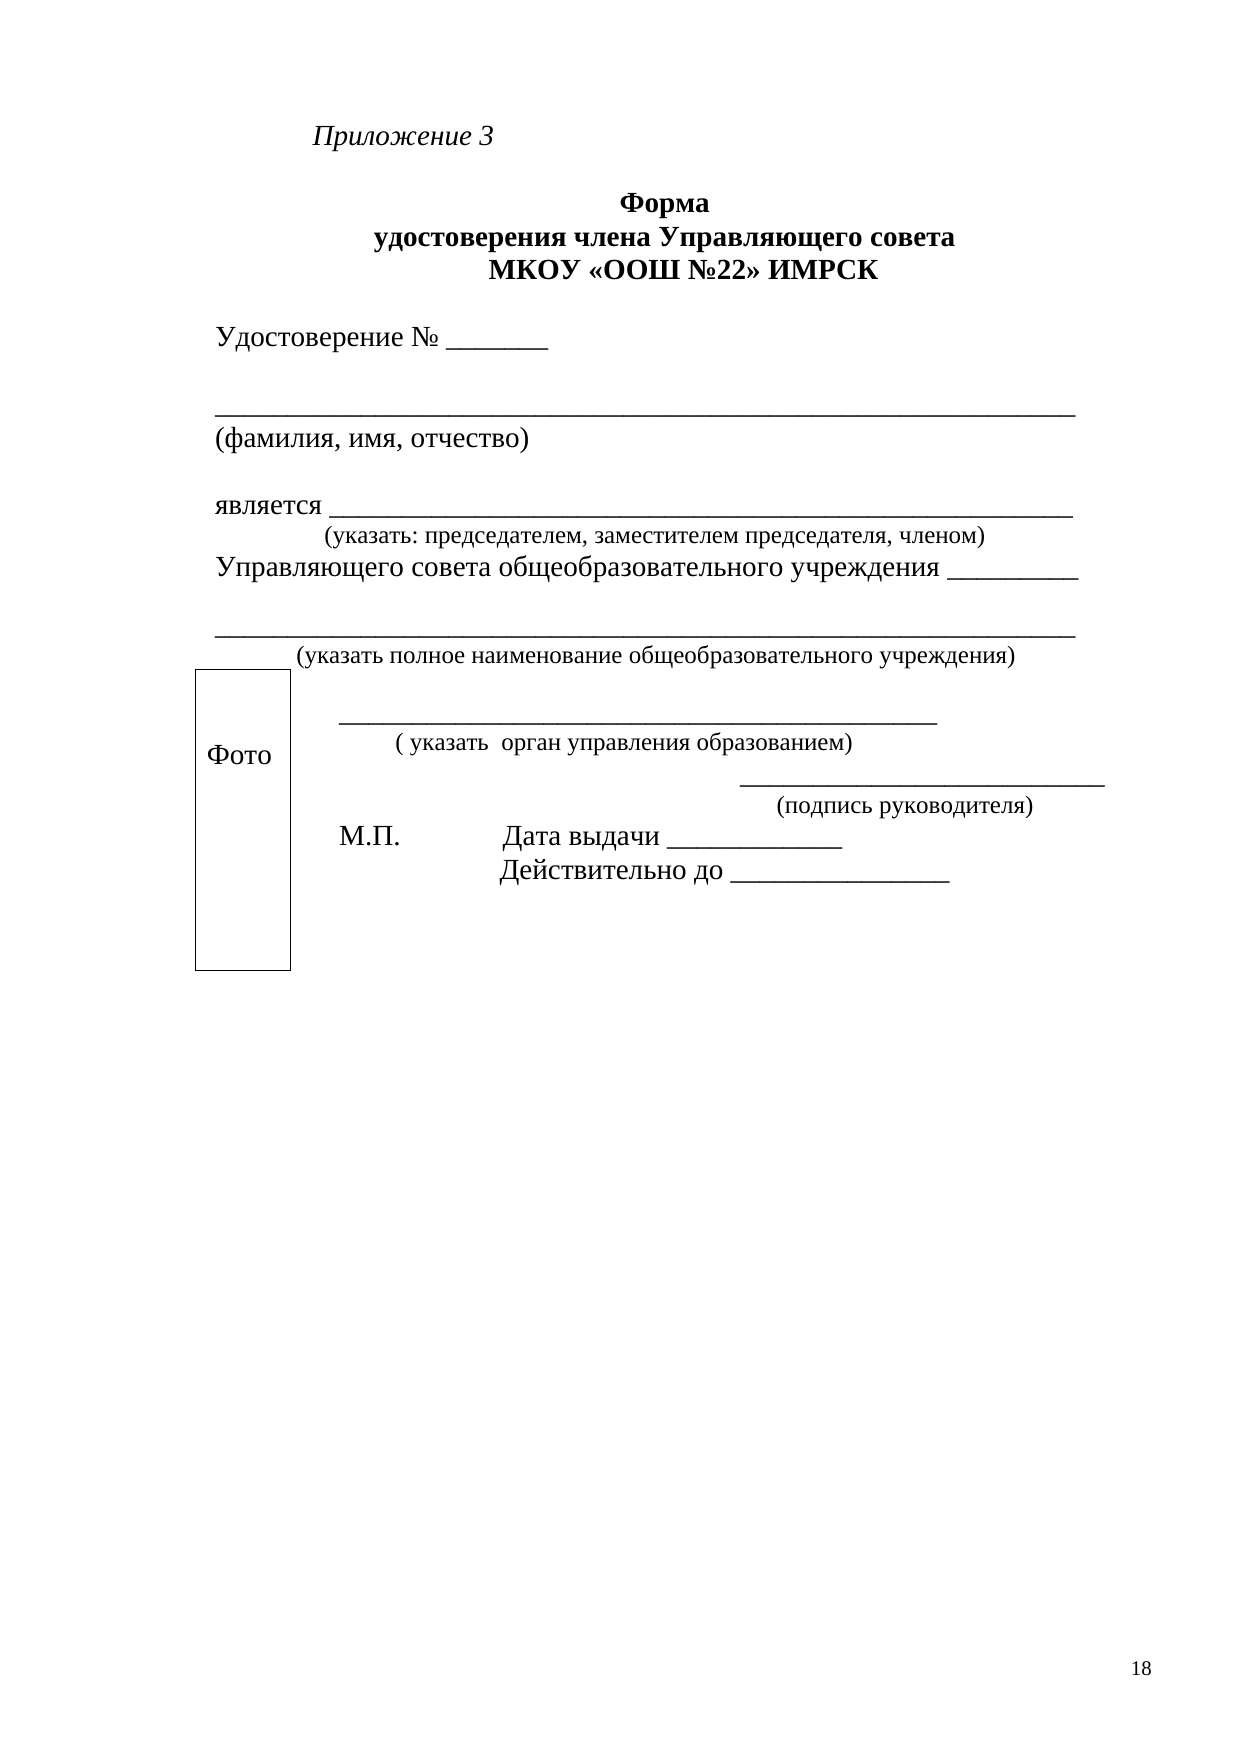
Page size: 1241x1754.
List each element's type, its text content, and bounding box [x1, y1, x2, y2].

text (фамилия, имя, отчество) [177, 420, 1152, 453]
text Управляющего совета общеобразовательного учреждения _________ [177, 549, 1152, 583]
text Форма [177, 185, 1152, 219]
text (указать полное наименование общеобразовательного учреждения) [177, 641, 1152, 669]
table_header Фото [196, 670, 290, 970]
subtitle Приложение 3 [177, 118, 1152, 152]
text удостоверения члена Управляющего совета [177, 219, 1152, 252]
table_header _________________________________________ ( указать орган управления образованием) _________________________ (подпись руководителя) М.П. Дата выдачи ____________ Действительно до _______________ [291, 669, 1122, 970]
text (указать: председателем, заместителем председателя, членом) [177, 521, 1152, 549]
text МКОУ «ООШ №22» ИМРСК [177, 252, 1152, 286]
text Удостоверение № _______ [177, 319, 1152, 353]
text ___________________________________________________________ [177, 607, 1152, 641]
text ___________________________________________________________ [177, 386, 1152, 420]
text является ___________________________________________________ [177, 487, 1152, 521]
